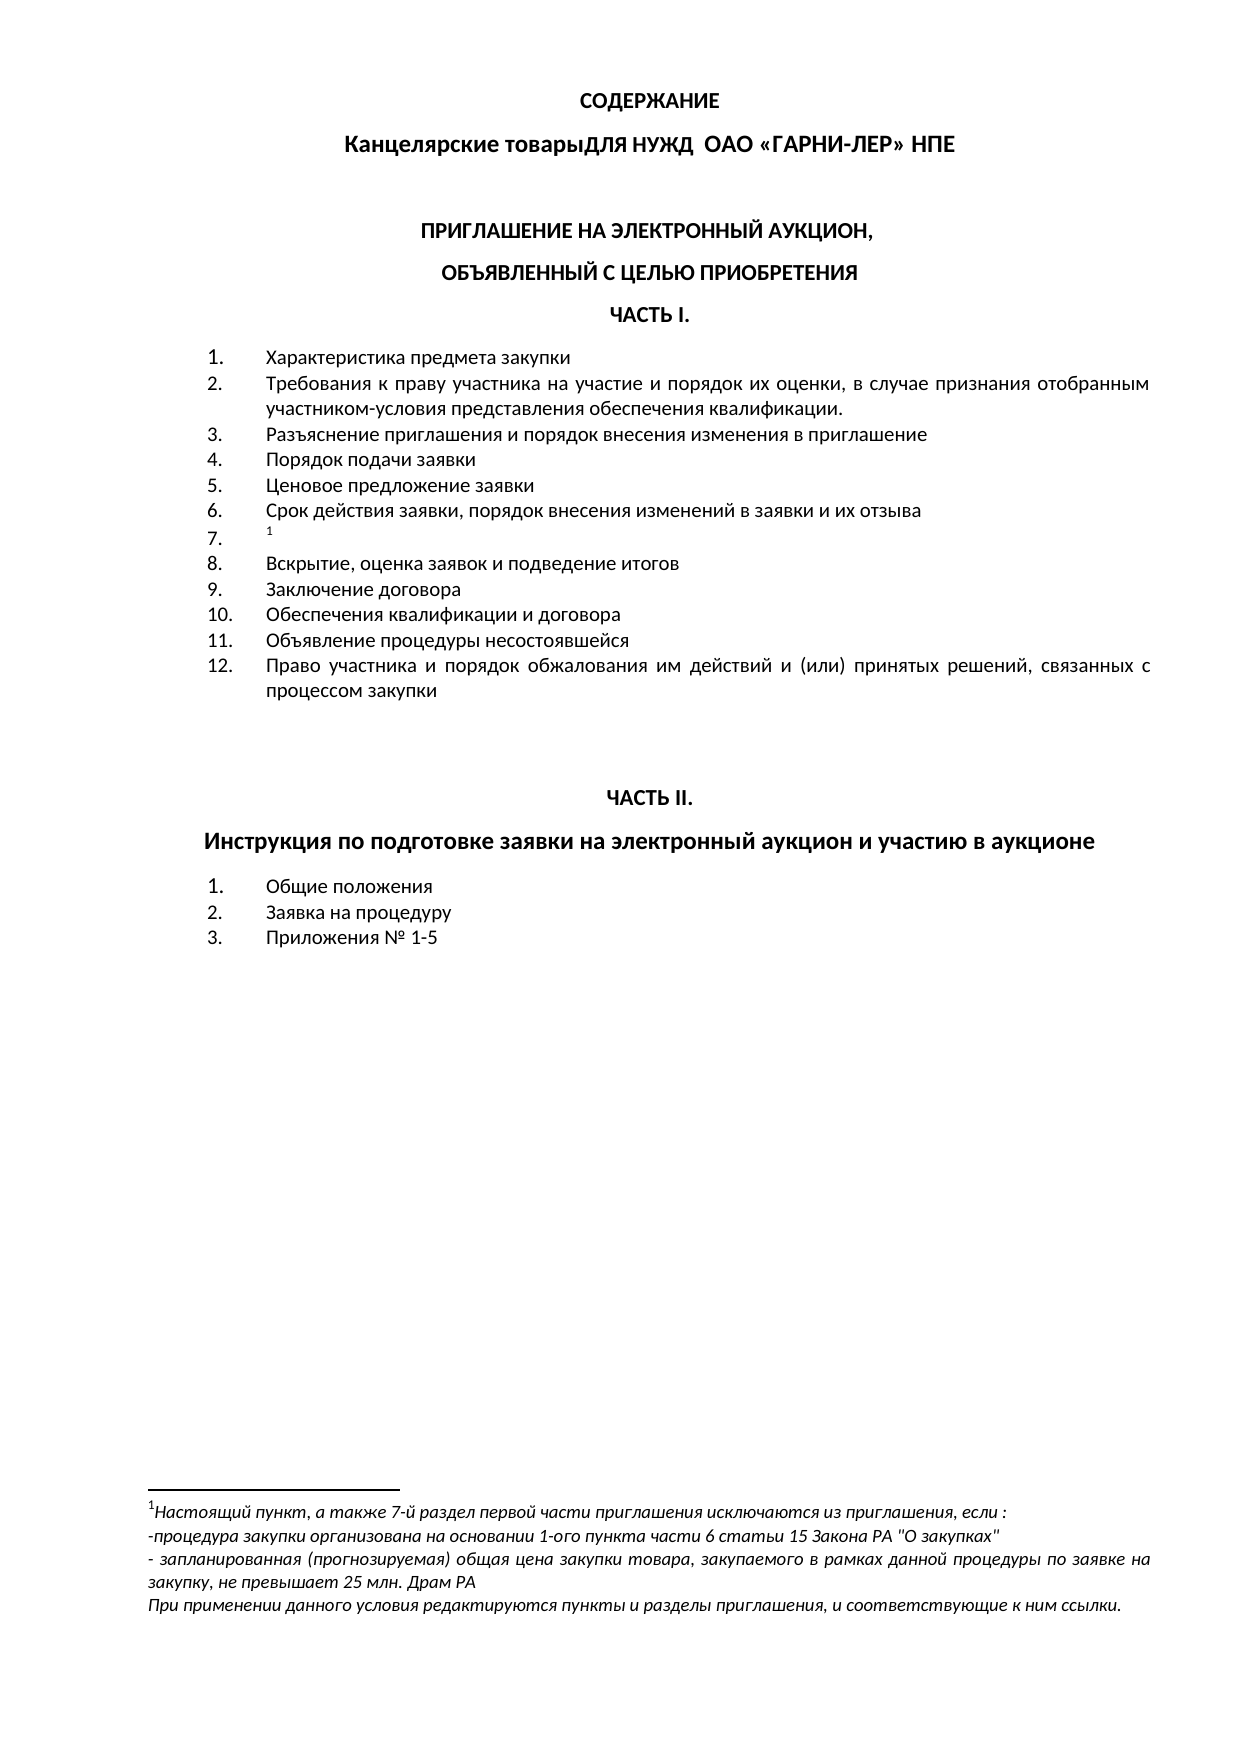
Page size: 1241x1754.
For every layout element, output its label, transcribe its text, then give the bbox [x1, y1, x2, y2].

text 3. Приложения № 1-5 [207, 924, 1152, 950]
text 1. Общие положения [207, 871, 1152, 899]
text 1. Характеристика предмета закупки [207, 342, 1152, 370]
text СОДЕРЖАНИЕ [148, 86, 1152, 114]
text Инструкция по подготовке заявки на электронный аукцион и участию в аукционе [148, 825, 1152, 856]
text ЧАСТЬ II. [148, 783, 1152, 811]
text 2. Требования к праву участника на участие и порядок их оценки, в случае признания отобранным участником-условия представления обеспечения квалификации. [207, 370, 1152, 421]
text 8. Вскрытие, оценка заявок и подведение итогов [207, 551, 1152, 576]
text ПРИГЛАШЕНИЕ НА ЭЛЕКТРОННЫЙ АУКЦИОН, ОБЪЯВЛЕННЫЙ С ЦЕЛЬЮ ПРИОБРЕТЕНИЯ [148, 216, 1152, 286]
text 12. Право участника и порядок обжалования им действий и (или) принятых решений, связанных с процессом закупки [207, 652, 1152, 703]
text 9. Заключение договора [207, 576, 1152, 601]
text ЧАСТЬ I. [148, 300, 1152, 328]
text 2. Заявка на процедуру [207, 899, 1152, 924]
text 4. Порядок подачи заявки [207, 446, 1152, 472]
text 10. Обеспечения квалификации и договора [207, 601, 1152, 627]
text 3. Разъяснение приглашения и порядок внесения изменения в приглашение [207, 421, 1152, 446]
text 7. [207, 523, 1152, 551]
text 6. Срок действия заявки, порядок внесения изменений в заявки и их отзыва [207, 497, 1152, 523]
text 5. Ценовое предложение заявки [207, 472, 1152, 497]
text 11. Объявление процедуры несостоявшейся [207, 627, 1152, 652]
text Канцелярские товарыДЛЯ НУЖД ОАО «ГАРНИ-ЛЕР» НПЕ [148, 128, 1152, 159]
